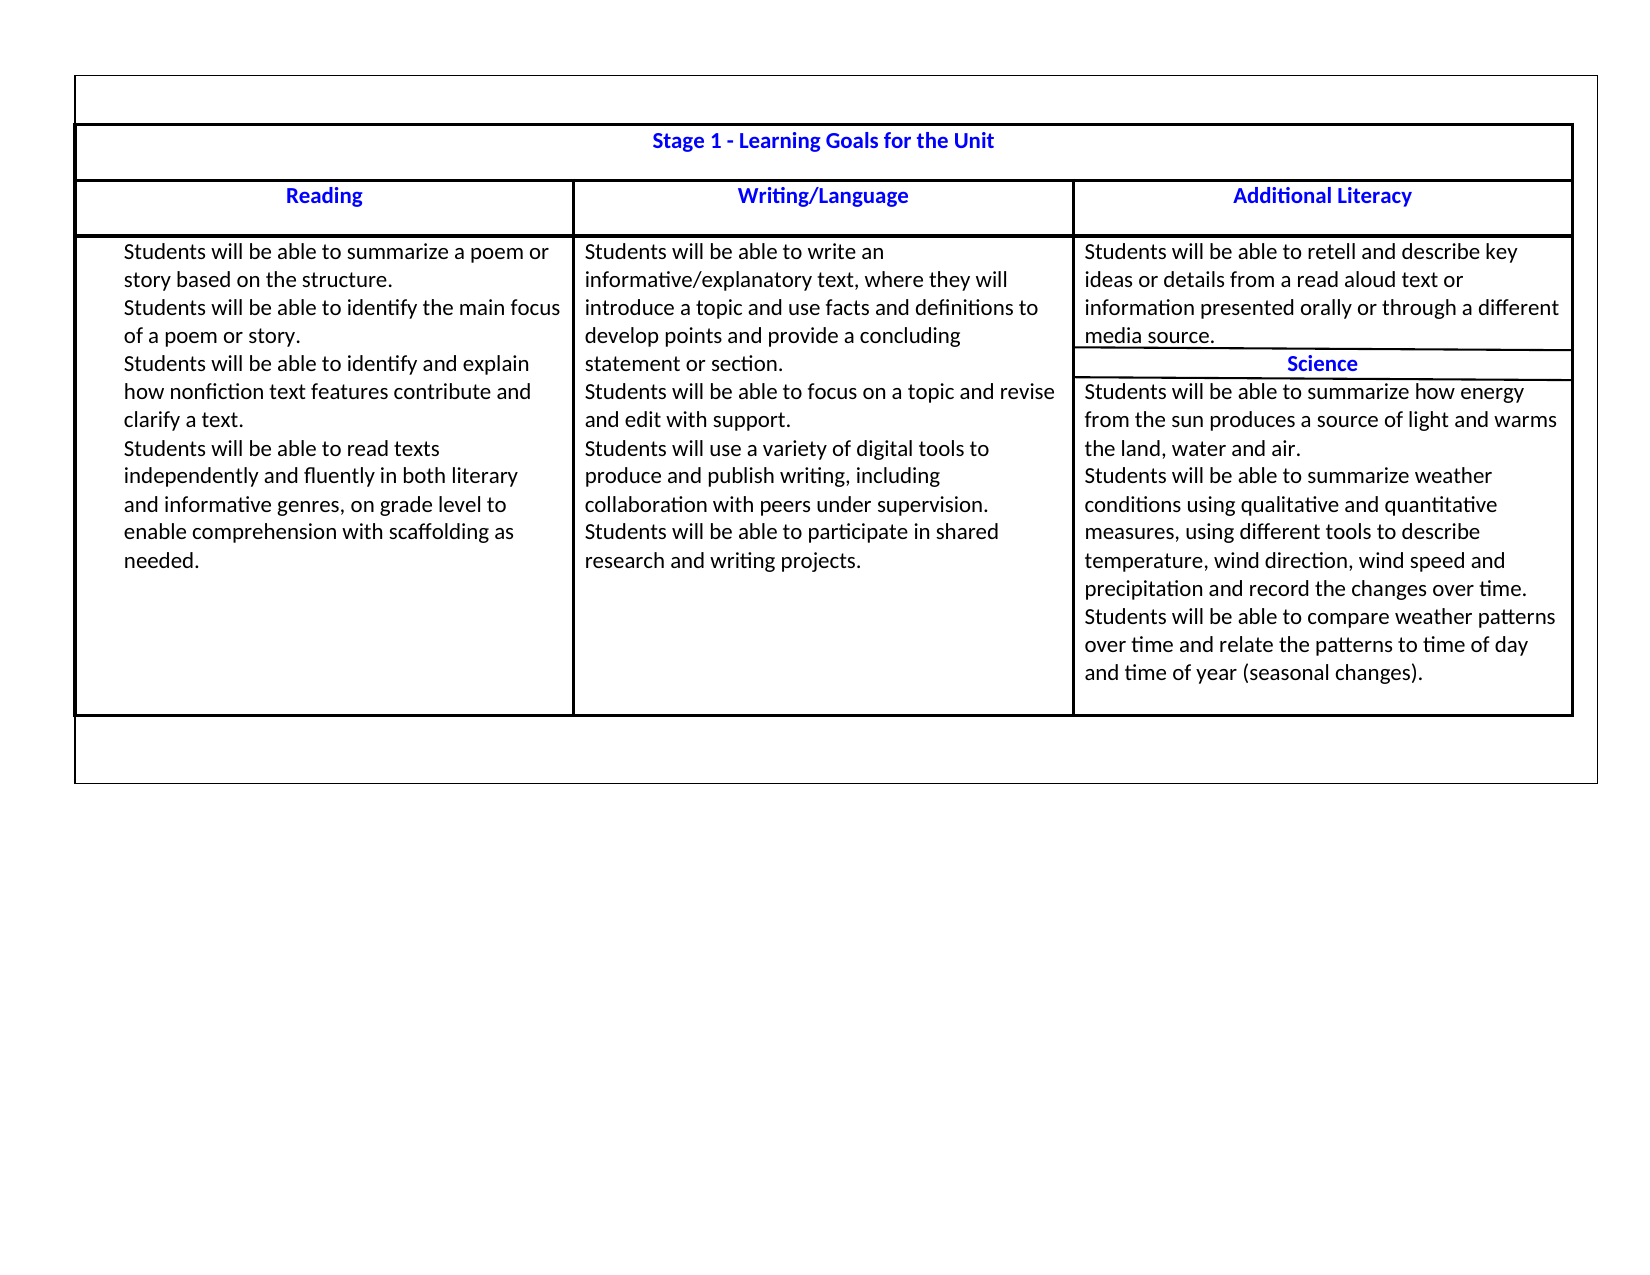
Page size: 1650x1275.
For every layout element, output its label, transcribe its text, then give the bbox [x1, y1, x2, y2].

table_cell Conceptual Lens: In this unit, students read chapter books by Cynthia Rylant, informational texts, and poetry--all related to the four seasons. Author: commoncore.org/adapted by Randolph County Schools Unit Overview: Focusing on the beauty of language in poetry and a well-written fictional story, students learn poetry terms and the beginnings and endings of stories. In preparation for writing informational text, students complete a research project on a seasonal activity from a contrasting region of the U.S., such as snow skiing or sailing. Enjoying the music of Vivaldi’s Four Seasons, students write seasonal poetry. Students review the roles of authors and illustrators. They also read about specific authors/poets. This unit could become a weather unit or a solar system unit by adding topic-specific titles to the informational texts. Stage 3 – Learning Experiences [76, 76, 1597, 783]
